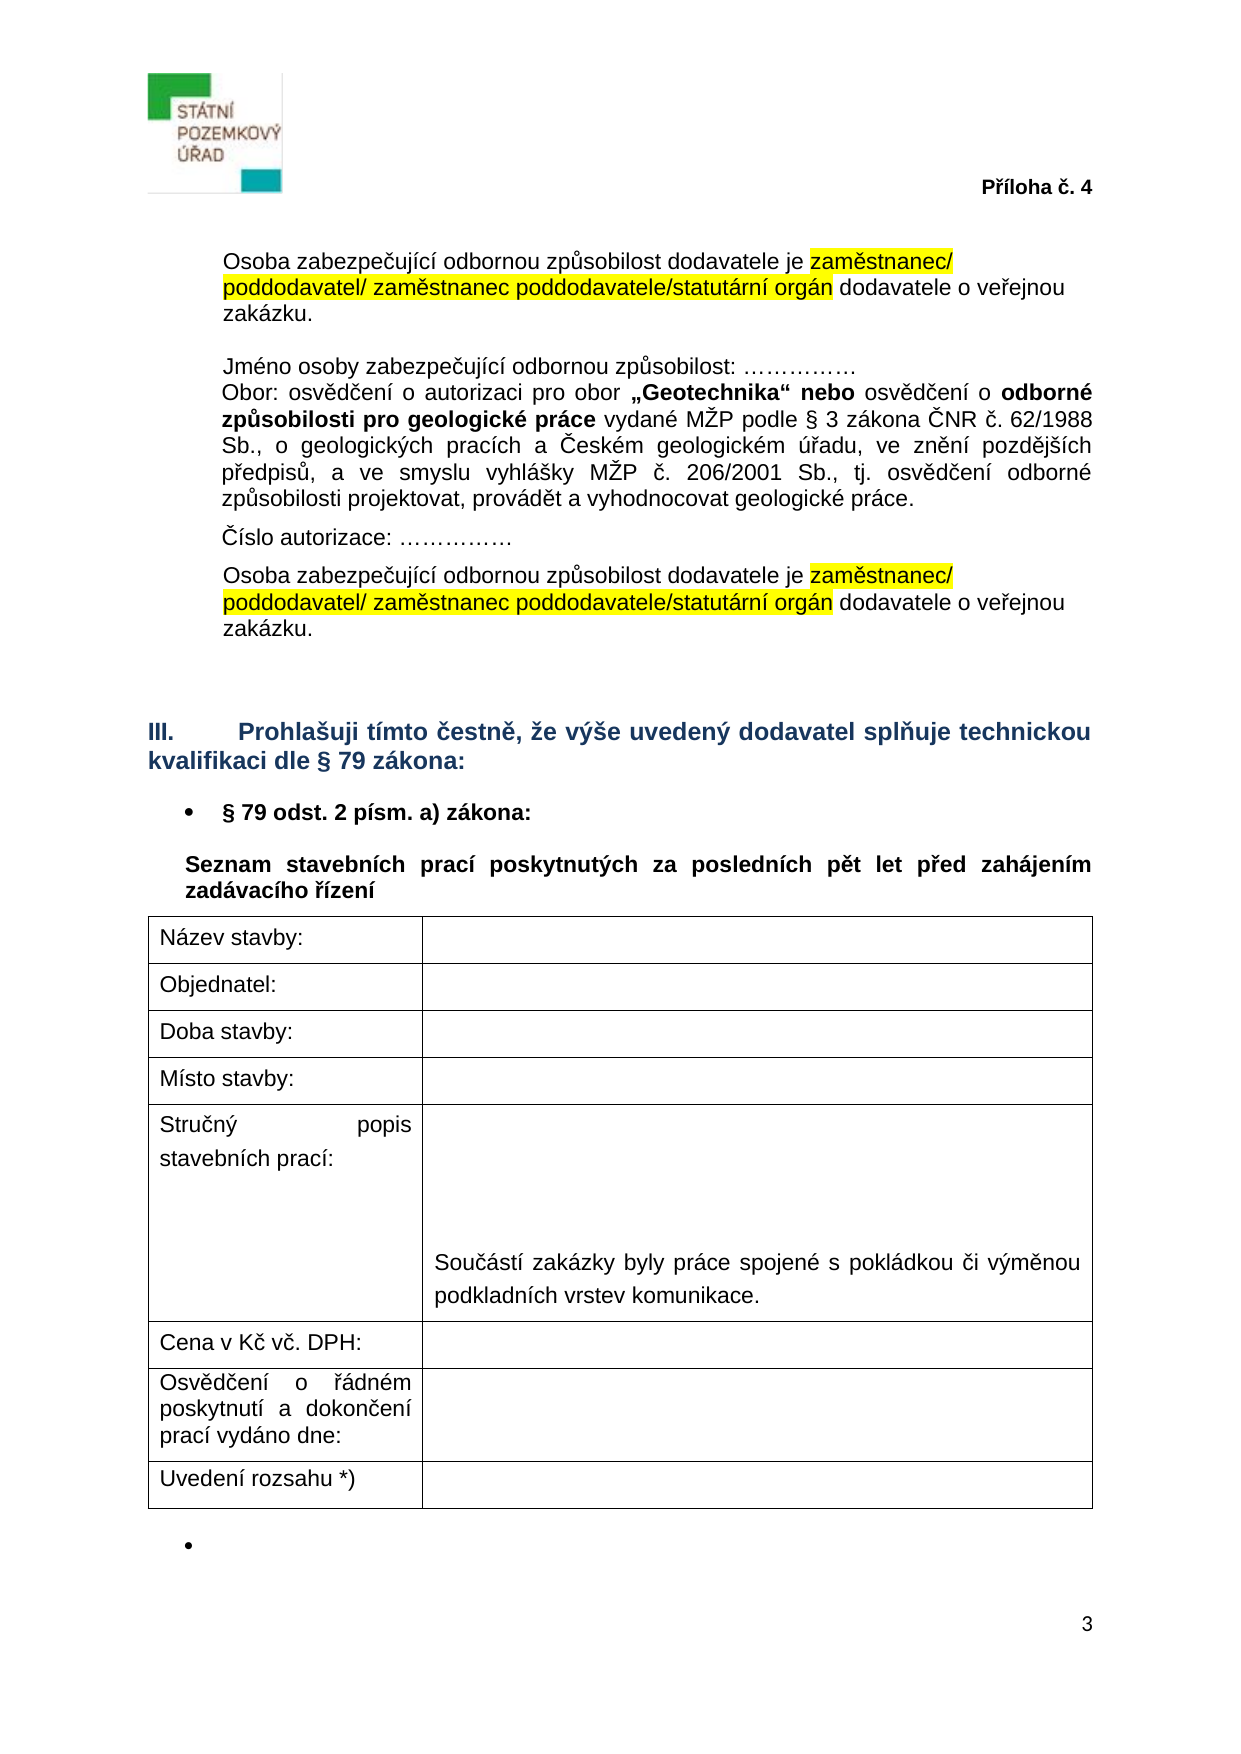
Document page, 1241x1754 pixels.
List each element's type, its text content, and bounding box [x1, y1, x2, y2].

table_cell [423, 1369, 1092, 1461]
table_cell Součástí zakázky byly práce spojené s pokládkou či výměnou podkladních vrstev komunikace. [423, 1105, 1092, 1321]
picture [147, 73, 284, 195]
table_cell [423, 964, 1092, 1010]
table_cell [423, 1462, 1092, 1507]
table_cell Osvědčení o řádném poskytnutí a dokončení prací vydáno dne: [149, 1369, 422, 1461]
table_cell Místo stavby: [149, 1058, 422, 1103]
text § 79 odst. 2 písm. a) zákona: [185, 799, 1093, 826]
table_cell [423, 1011, 1092, 1057]
text Jméno osoby zabezpečující odbornou způsobilost: …………… [223, 353, 1093, 379]
table_header [423, 917, 1092, 963]
subtitle Prohlašuji tímto čestně, že výše uvedený dodavatel splňuje technickou kvalifikaci dle § 79 zákona: [148, 717, 1093, 774]
list Seznam stavebních prací poskytnutých za posledních pět let před zahájením zadávacího řízení [185, 851, 1093, 903]
table_cell Objednatel: [149, 964, 422, 1010]
table_header Název stavby: [149, 917, 422, 963]
table_cell Stručný popis stavebních prací: [149, 1105, 422, 1321]
table_cell Uvedení rozsahu *) [149, 1462, 422, 1507]
table_cell [423, 1322, 1092, 1368]
table_cell [423, 1058, 1092, 1103]
list Číslo autorizace: …………… [221, 524, 1093, 550]
table_cell Doba stavby: [149, 1011, 422, 1057]
list Obor: osvědčení o autorizaci pro obor „Geotechnika“ nebo osvědčení o odborné způsobilosti pro geologické práce vydané MŽP podle § 3 zákona ČNR č. 62/1988 Sb., o geologických pracích a Českém geologickém úřadu, ve znění pozdějších předpisů, a ve smyslu vyhlášky MŽP č. 206/2001 Sb., tj. osvědčení odborné způsobilosti projektovat, provádět a vyhodnocovat geologické práce. [221, 379, 1093, 511]
table_cell Cena v Kč vč. DPH: [149, 1322, 422, 1368]
